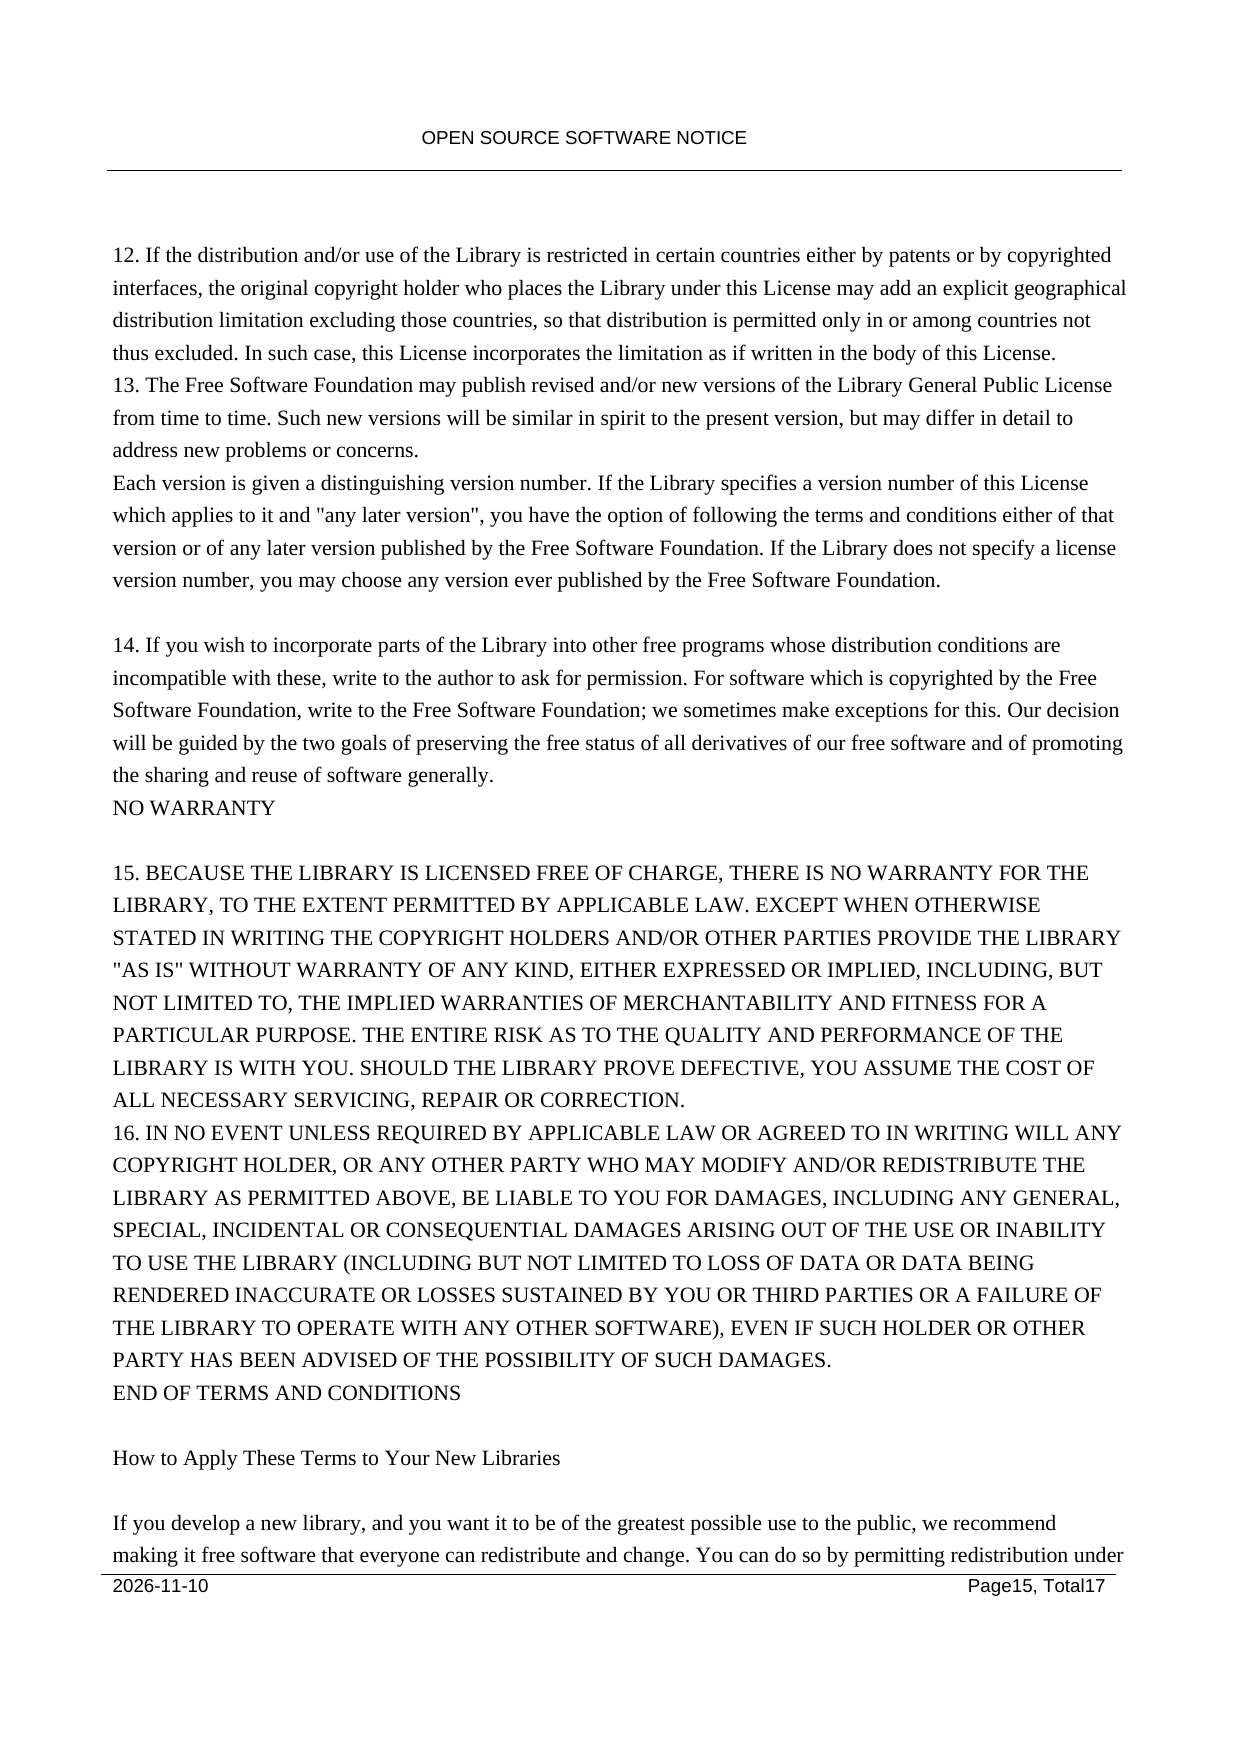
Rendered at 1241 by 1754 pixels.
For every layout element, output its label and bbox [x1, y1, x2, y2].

text [112, 206, 1128, 1571]
